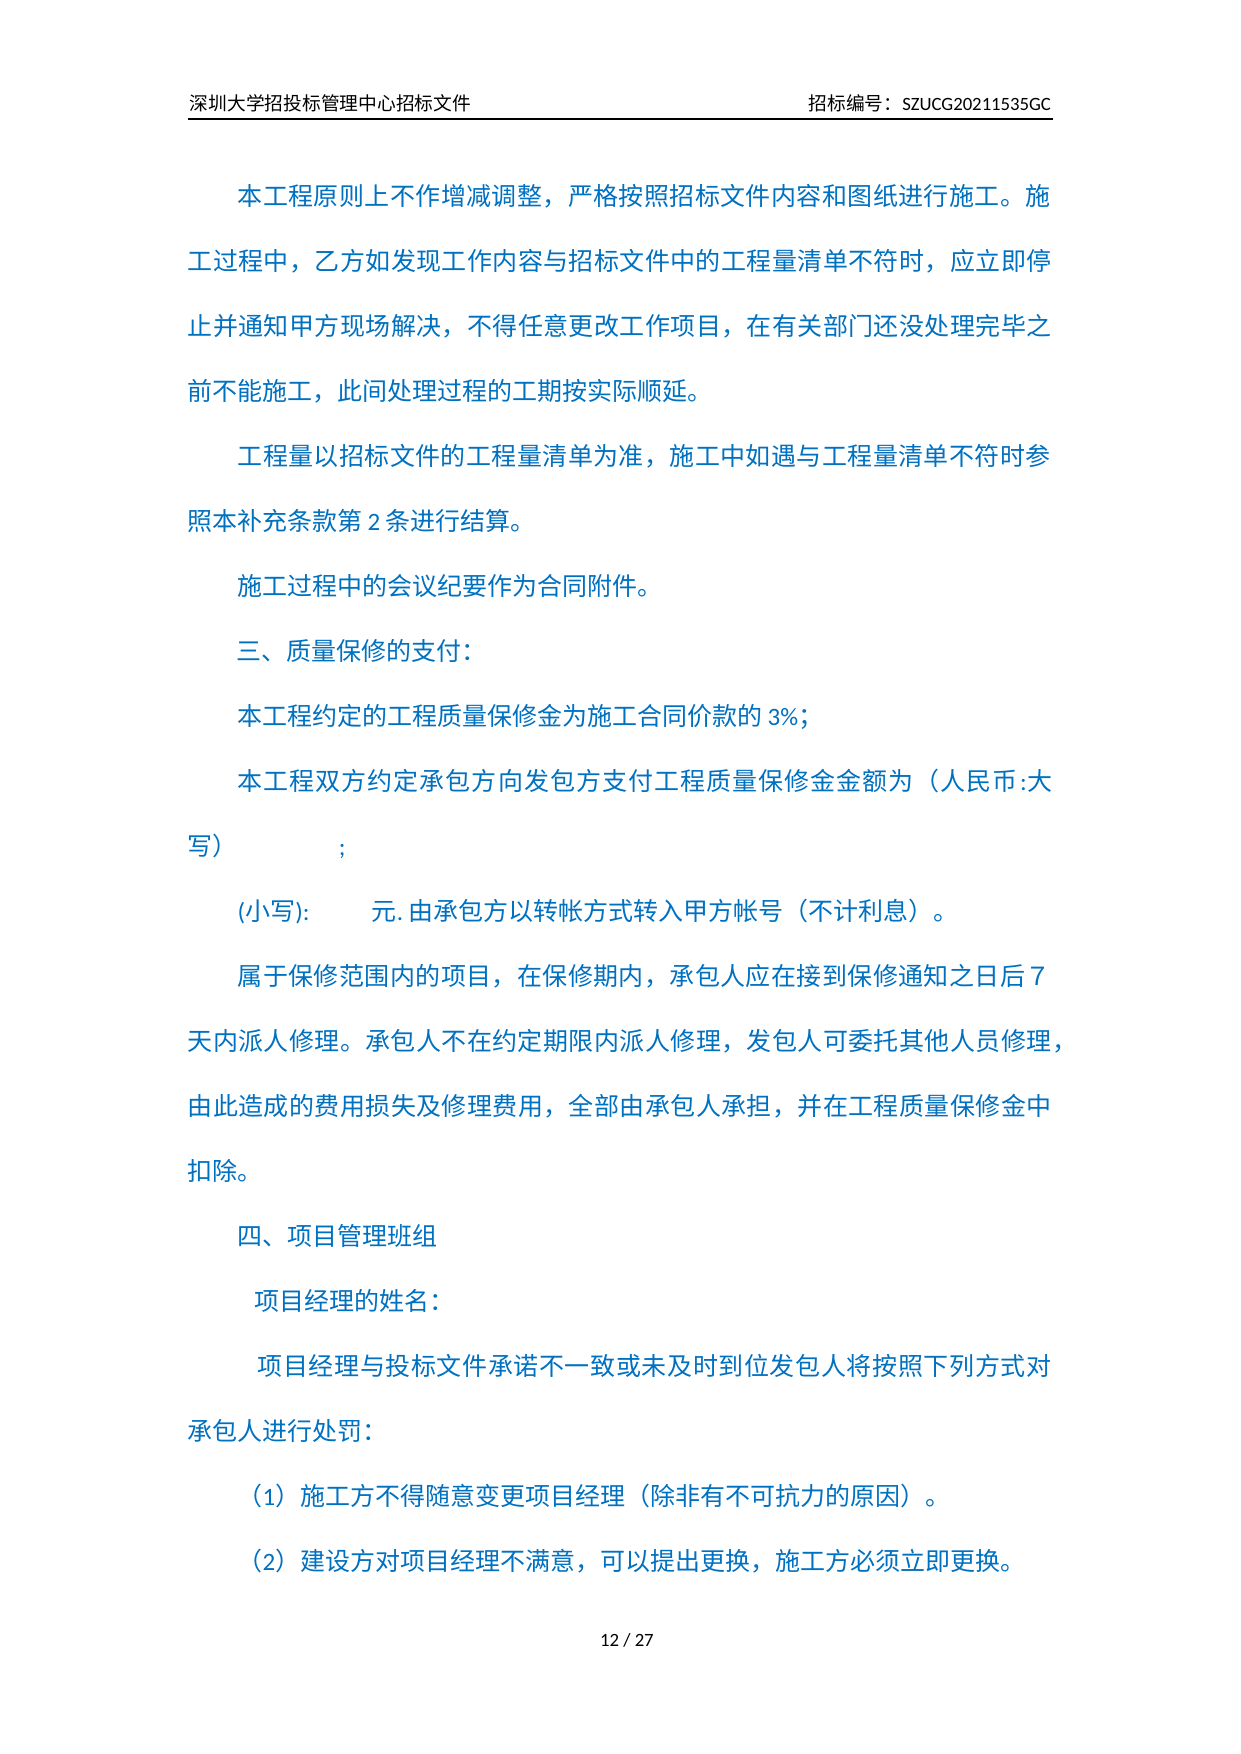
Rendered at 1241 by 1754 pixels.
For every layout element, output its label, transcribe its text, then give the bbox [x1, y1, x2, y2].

text 施工过程中的会议纪要作为合同附件。 [187, 552, 1053, 617]
text 项目经理的姓名： [187, 1267, 1053, 1332]
text （2）建设方对项目经理不满意，可以提出更换，施工方必须立即更换。 [187, 1527, 1053, 1592]
text 四、项目管理班组 [187, 1202, 1053, 1267]
text 属于保修范围内的项目，在保修期内，承包人应在接到保修通知之日后７天内派人修理。承包人不在约定期限内派人修理，发包人可委托其他人员修理，由此造成的费用损失及修理费用，全部由承包人承担，并在工程质量保修金中扣除。 [187, 942, 1053, 1202]
text 本工程双方约定承包方向发包方支付工程质量保修金金额为（人民币:大写） ; [187, 747, 1053, 877]
text 工程量以招标文件的工程量清单为准，施工中如遇与工程量清单不符时参照本补充条款第2条进行结算。 [187, 422, 1053, 552]
text 本工程约定的工程质量保修金为施工合同价款的3%； [187, 682, 1053, 747]
text 三、质量保修的支付： [187, 617, 1053, 682]
text 本工程原则上不作增减调整，严格按照招标文件内容和图纸进行施工。施工过程中，乙方如发现工作内容与招标文件中的工程量清单不符时，应立即停止并通知甲方现场解决，不得任意更改工作项目，在有关部门还没处理完毕之前不能施工，此间处理过程的工期按实际顺延。 [187, 162, 1053, 422]
text (小写): 元. 由承包方以转帐方式转入甲方帐号（不计利息）。 [187, 877, 1053, 942]
text （1）施工方不得随意变更项目经理（除非有不可抗力的原因）。 [187, 1462, 1053, 1527]
text 项目经理与投标文件承诺不一致或未及时到位发包人将按照下列方式对承包人进行处罚： [187, 1332, 1053, 1462]
